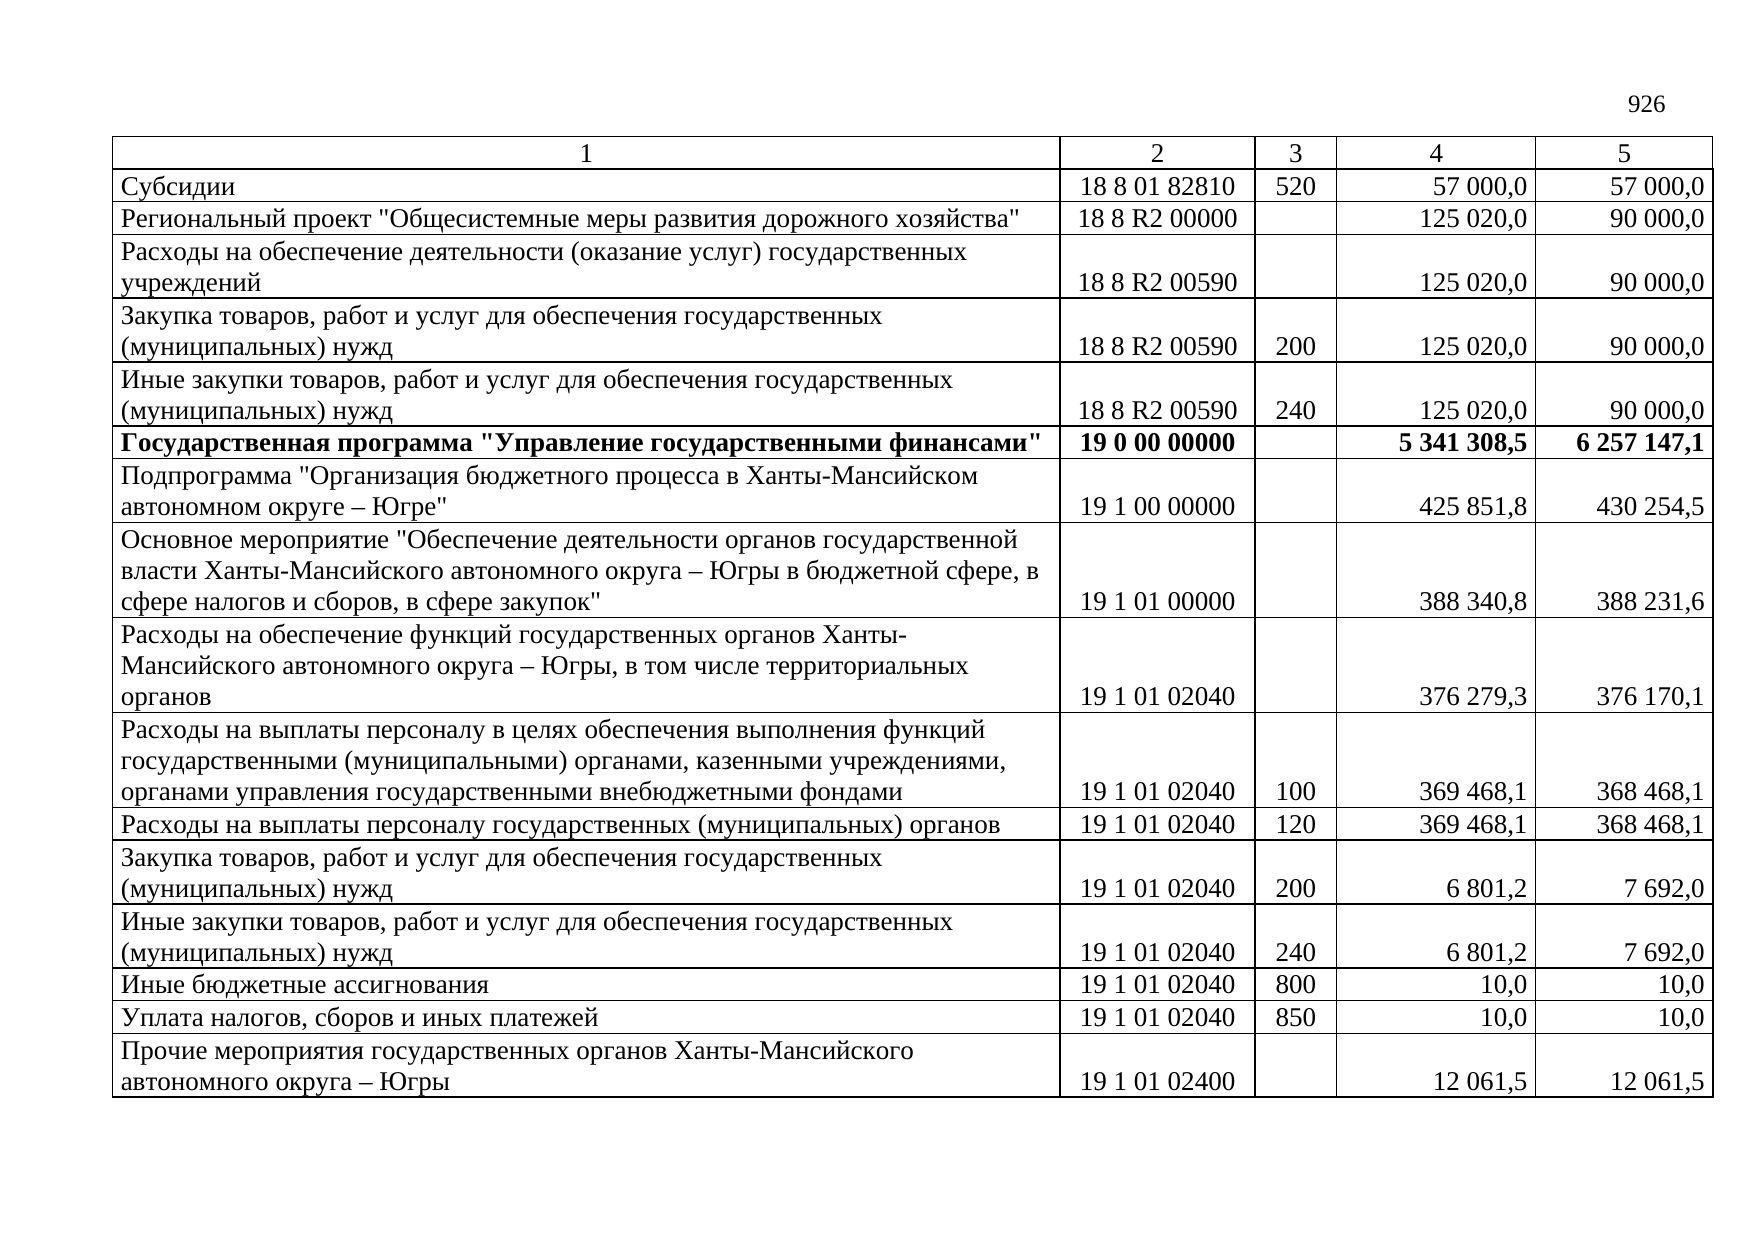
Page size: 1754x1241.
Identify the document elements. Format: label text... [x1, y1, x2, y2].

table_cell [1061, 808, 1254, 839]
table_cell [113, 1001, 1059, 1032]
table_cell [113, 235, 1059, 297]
table_header 2 [1061, 137, 1254, 168]
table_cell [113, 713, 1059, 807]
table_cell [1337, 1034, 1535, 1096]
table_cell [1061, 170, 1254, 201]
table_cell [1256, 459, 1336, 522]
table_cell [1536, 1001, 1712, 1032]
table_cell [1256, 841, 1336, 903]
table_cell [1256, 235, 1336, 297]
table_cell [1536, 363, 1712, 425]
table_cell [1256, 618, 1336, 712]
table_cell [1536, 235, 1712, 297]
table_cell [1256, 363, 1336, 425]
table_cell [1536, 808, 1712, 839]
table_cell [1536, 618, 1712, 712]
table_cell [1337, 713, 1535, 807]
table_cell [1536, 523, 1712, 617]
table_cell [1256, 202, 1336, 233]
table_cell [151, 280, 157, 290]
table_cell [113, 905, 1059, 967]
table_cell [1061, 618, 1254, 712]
table_header 5 [1536, 137, 1712, 168]
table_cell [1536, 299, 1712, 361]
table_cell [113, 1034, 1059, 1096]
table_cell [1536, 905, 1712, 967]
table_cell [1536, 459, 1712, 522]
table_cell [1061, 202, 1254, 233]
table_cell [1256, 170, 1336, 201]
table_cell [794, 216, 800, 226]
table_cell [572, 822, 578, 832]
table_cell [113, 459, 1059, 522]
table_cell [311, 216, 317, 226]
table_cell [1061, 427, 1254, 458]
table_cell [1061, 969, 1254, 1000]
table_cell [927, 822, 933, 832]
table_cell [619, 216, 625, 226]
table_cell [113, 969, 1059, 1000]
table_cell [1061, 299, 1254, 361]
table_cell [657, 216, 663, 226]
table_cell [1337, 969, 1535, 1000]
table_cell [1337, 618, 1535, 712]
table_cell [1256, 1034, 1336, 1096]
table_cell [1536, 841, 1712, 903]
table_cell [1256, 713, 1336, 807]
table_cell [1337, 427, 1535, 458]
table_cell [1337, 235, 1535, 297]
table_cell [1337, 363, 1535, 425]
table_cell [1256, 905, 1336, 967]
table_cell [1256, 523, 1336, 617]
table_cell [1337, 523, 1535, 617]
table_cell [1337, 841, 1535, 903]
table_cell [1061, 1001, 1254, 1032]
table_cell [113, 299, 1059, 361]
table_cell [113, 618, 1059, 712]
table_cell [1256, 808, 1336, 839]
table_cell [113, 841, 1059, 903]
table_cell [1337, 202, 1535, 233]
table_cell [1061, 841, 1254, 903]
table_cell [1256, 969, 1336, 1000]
table_header 3 [1256, 137, 1336, 168]
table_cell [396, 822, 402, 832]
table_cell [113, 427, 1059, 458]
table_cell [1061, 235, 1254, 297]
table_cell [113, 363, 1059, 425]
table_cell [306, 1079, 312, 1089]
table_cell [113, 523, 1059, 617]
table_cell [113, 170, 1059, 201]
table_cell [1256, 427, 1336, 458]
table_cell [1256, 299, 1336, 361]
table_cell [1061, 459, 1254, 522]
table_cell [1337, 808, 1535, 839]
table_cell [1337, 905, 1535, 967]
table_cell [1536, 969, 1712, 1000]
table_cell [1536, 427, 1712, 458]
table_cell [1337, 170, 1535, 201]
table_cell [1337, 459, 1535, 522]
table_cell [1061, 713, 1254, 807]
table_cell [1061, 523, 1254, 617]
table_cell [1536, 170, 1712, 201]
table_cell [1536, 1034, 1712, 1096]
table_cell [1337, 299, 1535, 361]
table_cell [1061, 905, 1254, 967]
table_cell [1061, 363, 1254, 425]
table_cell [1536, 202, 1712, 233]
table_header 4 [1337, 137, 1535, 168]
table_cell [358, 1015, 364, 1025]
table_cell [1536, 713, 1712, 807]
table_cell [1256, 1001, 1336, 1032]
table_header 1 [113, 137, 1059, 168]
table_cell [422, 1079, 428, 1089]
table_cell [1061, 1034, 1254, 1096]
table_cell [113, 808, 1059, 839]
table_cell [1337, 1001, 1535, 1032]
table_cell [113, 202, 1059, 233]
